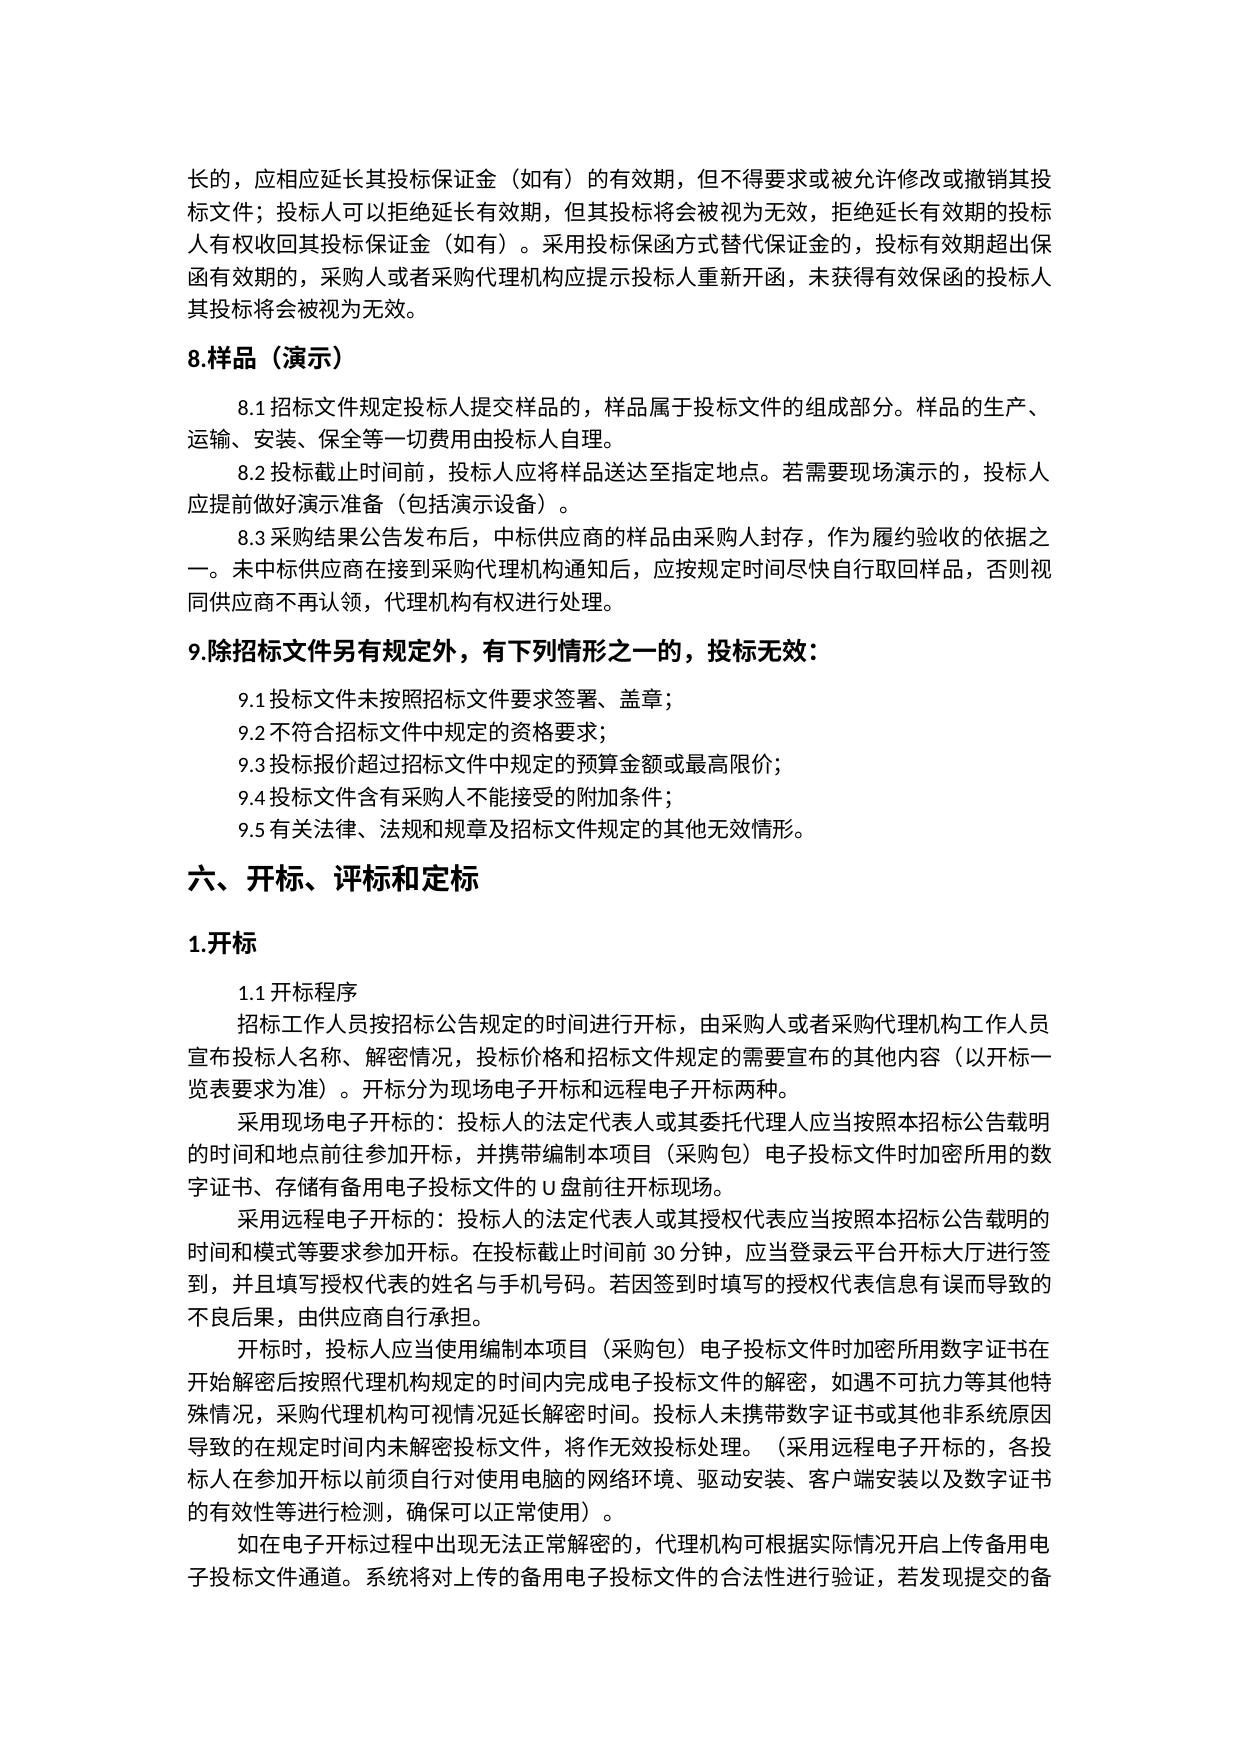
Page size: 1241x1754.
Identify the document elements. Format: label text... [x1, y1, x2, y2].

text 8.1招标文件规定投标人提交样品的，样品属于投标文件的组成部分。样品的生产、运输、安装、保全等一切费用由投标人自理。 [187, 389, 1053, 454]
text 8.2投标截止时间前，投标人应将样品送达至指定地点。若需要现场演示的，投标人应提前做好演示准备（包括演示设备）。 [187, 454, 1053, 519]
text 采用远程电子开标的：投标人的法定代表人或其授权代表应当按照本招标公告载明的时间和模式等要求参加开标。在投标截止时间前30分钟，应当登录云平台开标大厅进行签到，并且填写授权代表的姓名与手机号码。若因签到时填写的授权代表信息有误而导致的不良后果，由供应商自行承担。 [187, 1202, 1053, 1332]
text 9.1投标文件未按照招标文件要求签署、盖章； [187, 682, 1053, 714]
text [187, 162, 1053, 324]
text 8.3采购结果公告发布后，中标供应商的样品由采购人封存，作为履约验收的依据之一。未中标供应商在接到采购代理机构通知后，应按规定时间尽快自行取回样品，否则视同供应商不再认领，代理机构有权进行处理。 [187, 519, 1053, 617]
text 9.3投标报价超过招标文件中规定的预算金额或最高限价； [187, 747, 1053, 779]
text 9.2不符合招标文件中规定的资格要求； [187, 714, 1053, 747]
text 1.开标 [187, 909, 1053, 974]
text 六、开标、评标和定标 [187, 844, 1053, 909]
text 8.样品（演示） [187, 324, 1053, 389]
text 9.除招标文件另有规定外，有下列情形之一的，投标无效： [187, 617, 1053, 682]
text 招标工作人员按招标公告规定的时间进行开标，由采购人或者采购代理机构工作人员宣布投标人名称、解密情况，投标价格和招标文件规定的需要宣布的其他内容（以开标一览表要求为准）。开标分为现场电子开标和远程电子开标两种。 [187, 1007, 1053, 1104]
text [187, 1527, 1053, 1592]
text 采用现场电子开标的：投标人的法定代表人或其委托代理人应当按照本招标公告载明的时间和地点前往参加开标，并携带编制本项目（采购包）电子投标文件时加密所用的数字证书、存储有备用电子投标文件的U盘前往开标现场。 [187, 1104, 1053, 1202]
text 1.1 开标程序 [187, 974, 1053, 1007]
text 9.4投标文件含有采购人不能接受的附加条件； [187, 779, 1053, 812]
text 9.5有关法律、法规和规章及招标文件规定的其他无效情形。 [187, 812, 1053, 844]
text 开标时，投标人应当使用编制本项目（采购包）电子投标文件时加密所用数字证书在开始解密后按照代理机构规定的时间内完成电子投标文件的解密，如遇不可抗力等其他特殊情况，采购代理机构可视情况延长解密时间。投标人未携带数字证书或其他非系统原因导致的在规定时间内未解密投标文件，将作无效投标处理。（采用远程电子开标的，各投标人在参加开标以前须自行对使用电脑的网络环境、驱动安装、客户端安装以及数字证书的有效性等进行检测，确保可以正常使用）。 [187, 1332, 1053, 1527]
